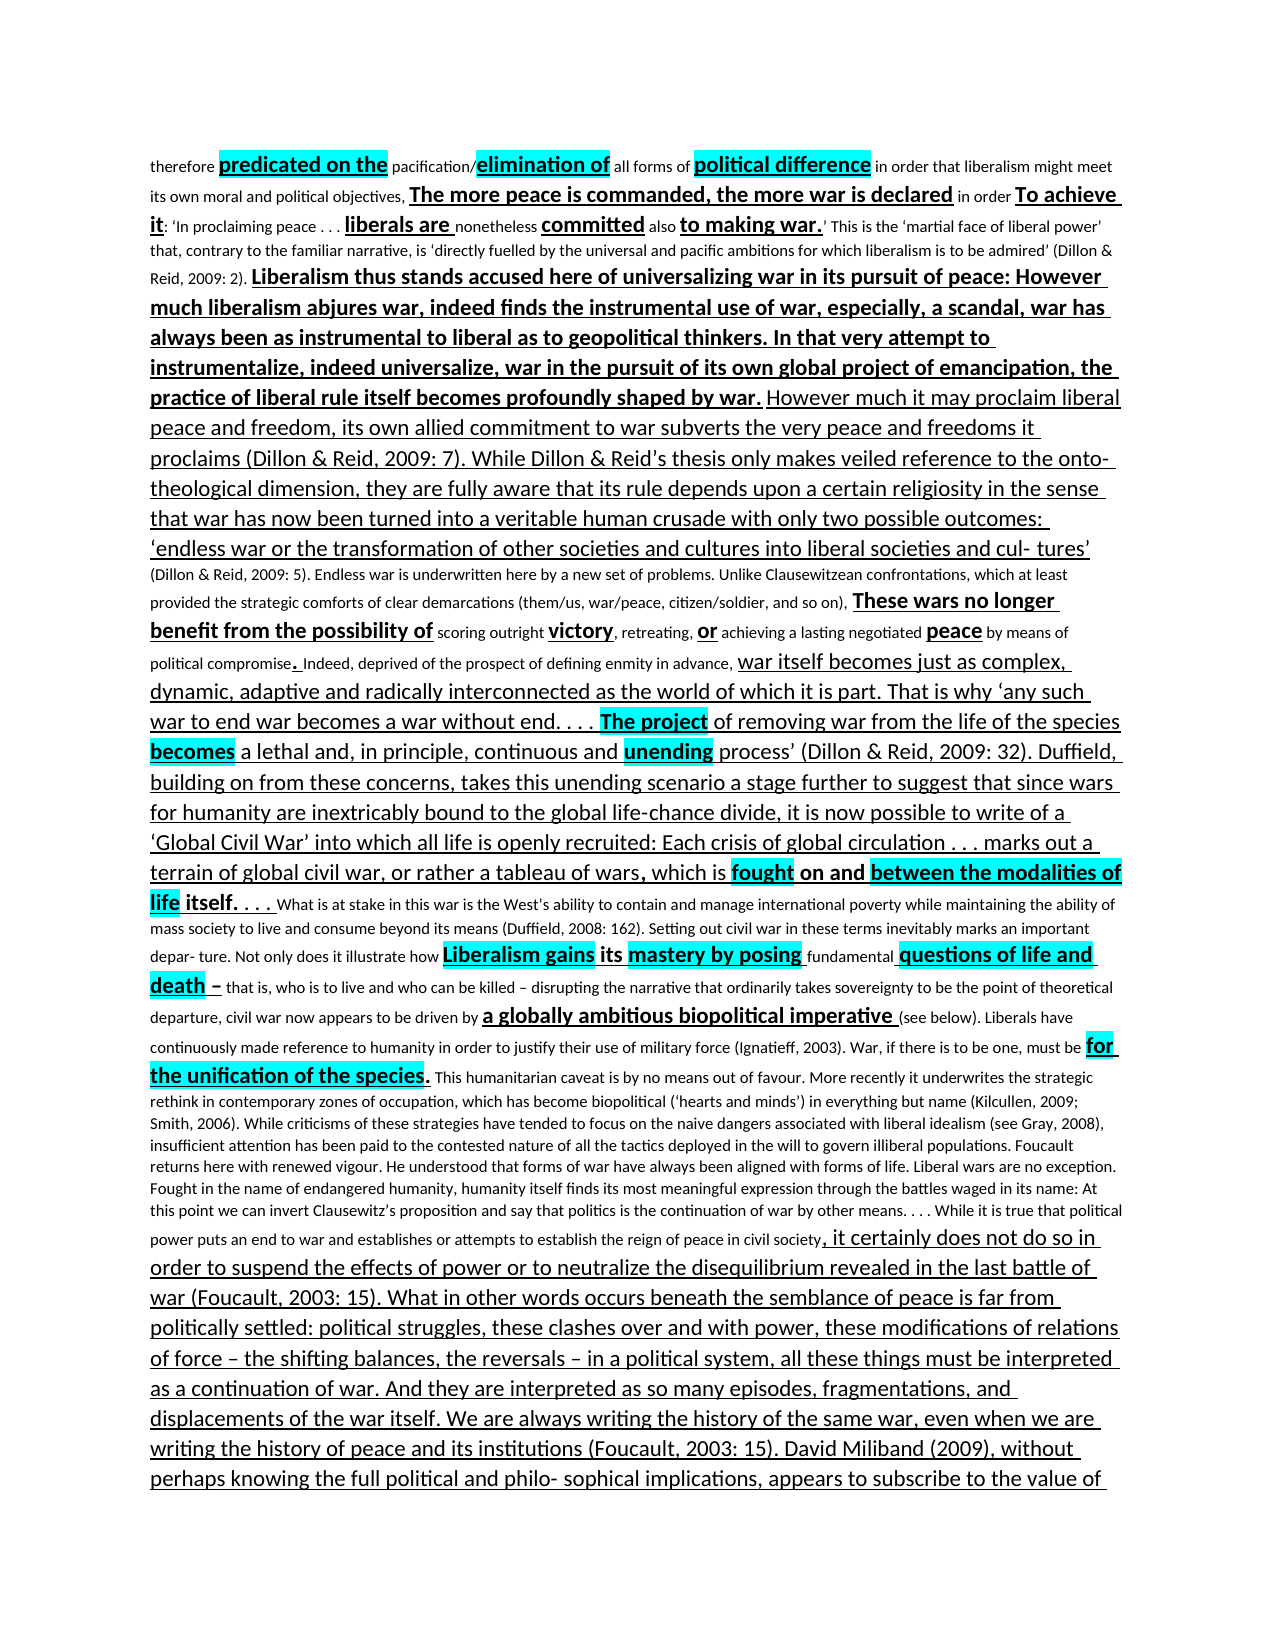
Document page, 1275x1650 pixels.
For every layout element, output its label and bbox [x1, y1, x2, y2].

text [150, 150, 1125, 1493]
